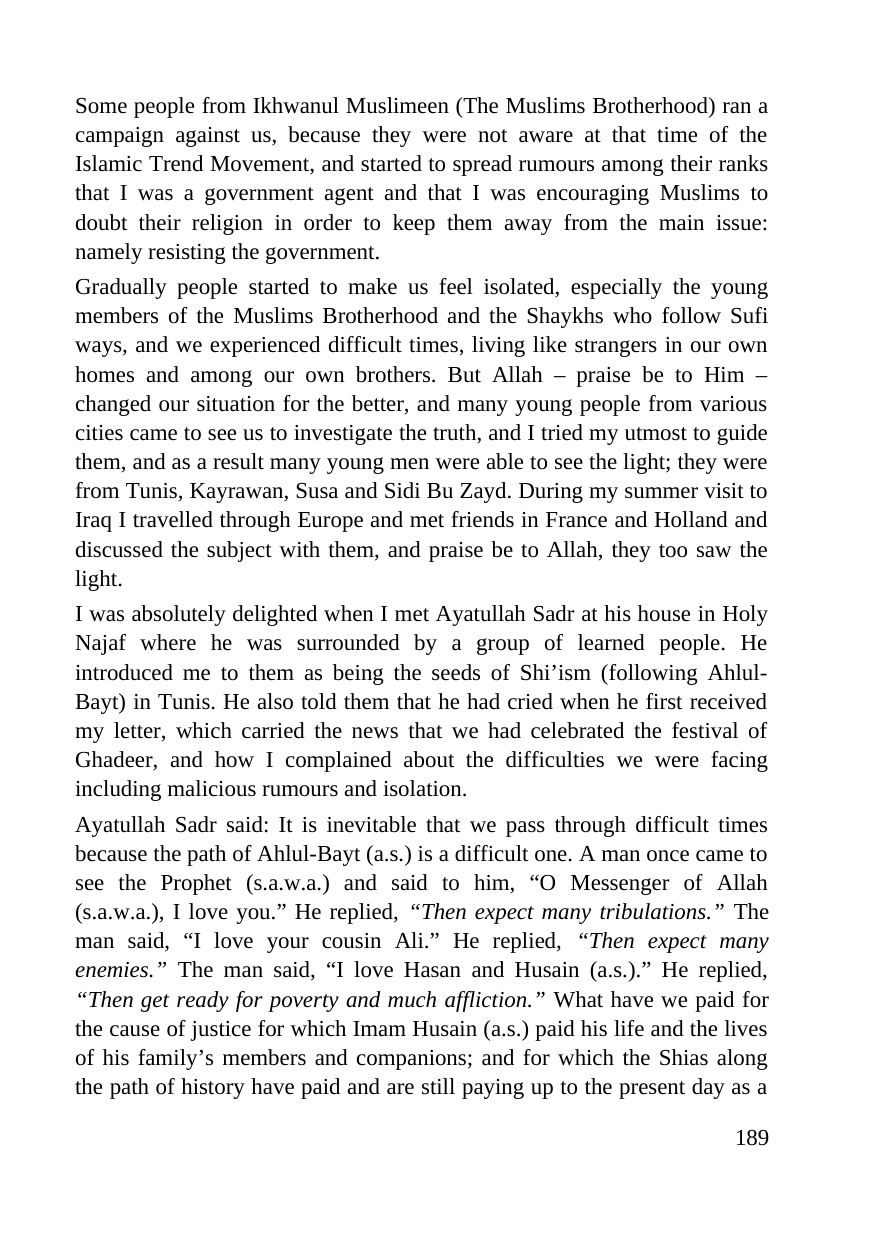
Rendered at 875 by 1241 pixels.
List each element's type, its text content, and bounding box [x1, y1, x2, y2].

text Gradually people started to make us feel isolated, especially the young members of the Muslims Brotherhood and the Shaykhs who follow Sufi ways, and we experienced difficult times, living like strangers in our own homes and among our own brothers. But Allah – praise be to Him – changed our situation for the better, and many young people from various cities came to see us to investigate the truth, and I tried my utmost to guide them, and as a result many young men were able to see the light; they were from Tunis, Kayrawan, Susa and Sidi Bu Zayd. During my summer visit to Iraq I travelled through Europe and met friends in France and Holland and discussed the subject with them, and praise be to Allah, they too saw the light. [75, 271, 769, 592]
text I was absolutely delighted when I met Ayatullah Sadr at his house in Holy Najaf where he was surrounded by a group of learned people. He introduced me to them as being the seeds of Shi’ism (following Ahlul-Bayt) in Tunis. He also told them that he had cried when he first received my letter, which carried the news that we had celebrated the festival of Ghadeer, and how I complained about the difficulties we were facing including malicious rumours and isolation. [75, 598, 769, 802]
text Some people from Ikhwanul Muslimeen (The Muslims Brotherhood) ran a campaign against us, because they were not aware at that time of the Islamic Trend Movement, and started to spread rumours among their ranks that I was a government agent and that I was encouraging Muslims to doubt their religion in order to keep them away from the main issue: namely resisting the government. [75, 90, 769, 265]
